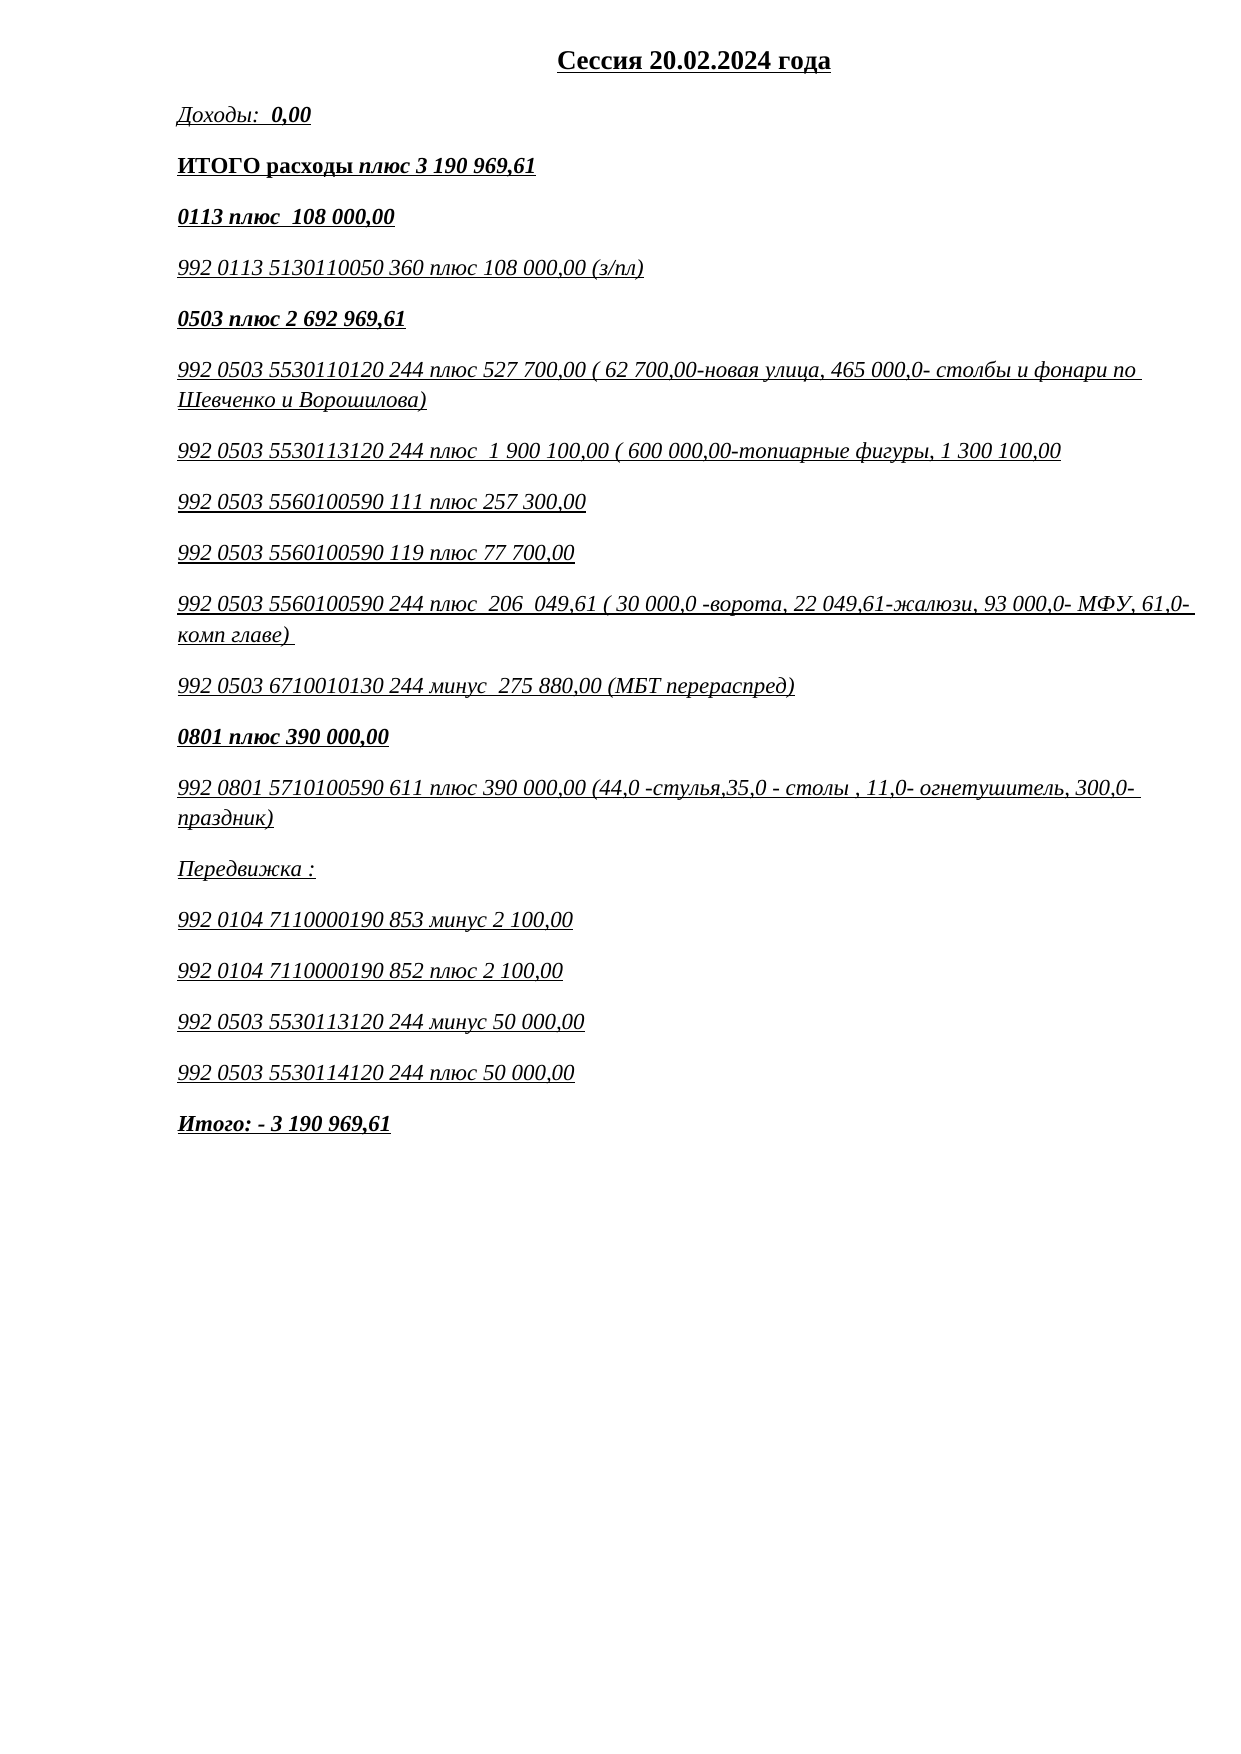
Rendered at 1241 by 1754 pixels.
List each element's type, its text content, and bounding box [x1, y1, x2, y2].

text 992 0503 5530113120 244 минус 50 000,00 [177, 1008, 1211, 1034]
text ИТОГО расходы плюс 3 190 969,61 [177, 152, 1211, 178]
text 992 0503 5560100590 111 плюс 257 300,00 [177, 488, 1211, 515]
text 0503 плюс 2 692 969,61 [177, 305, 1211, 331]
text 992 0104 7110000190 852 плюс 2 100,00 [177, 957, 1211, 983]
text 992 0113 5130110050 360 плюс 108 000,00 (з/пл) [177, 254, 1211, 280]
text 992 0503 5530114120 244 плюс 50 000,00 [177, 1059, 1211, 1086]
text 992 0104 7110000190 853 минус 2 100,00 [177, 906, 1211, 932]
text 992 0503 5530113120 244 плюс 1 900 100,00 ( 600 000,00-топиарные фигуры, 1 300 100,00 [177, 437, 1211, 464]
text 992 0503 5560100590 244 плюс 206 049,61 ( 30 000,0 -ворота, 22 049,61-жалюзи, 93 000,0- МФУ, 61,0- комп главе) [177, 591, 1211, 647]
text 992 0801 5710100590 611 плюс 390 000,00 (44,0 -стулья,35,0 - столы , 11,0- огнетушитель, 300,0- праздник) [177, 774, 1211, 830]
text 992 0503 5530110120 244 плюс 527 700,00 ( 62 700,00-новая улица, 465 000,0- столбы и фонари по Шевченко и Ворошилова) [177, 356, 1211, 413]
text Сессия 20.02.2024 года [177, 44, 1211, 76]
text Доходы: 0,00 [177, 101, 1211, 127]
text 0113 плюс 108 000,00 [177, 203, 1211, 229]
text 0801 плюс 390 000,00 [177, 723, 1211, 749]
text Передвижка : [177, 855, 1211, 881]
text Итого: - 3 190 969,61 [177, 1110, 1211, 1137]
text 992 0503 6710010130 244 минус 275 880,00 (МБТ перераспред) [177, 672, 1211, 698]
text 992 0503 5560100590 119 плюс 77 700,00 [177, 539, 1211, 566]
